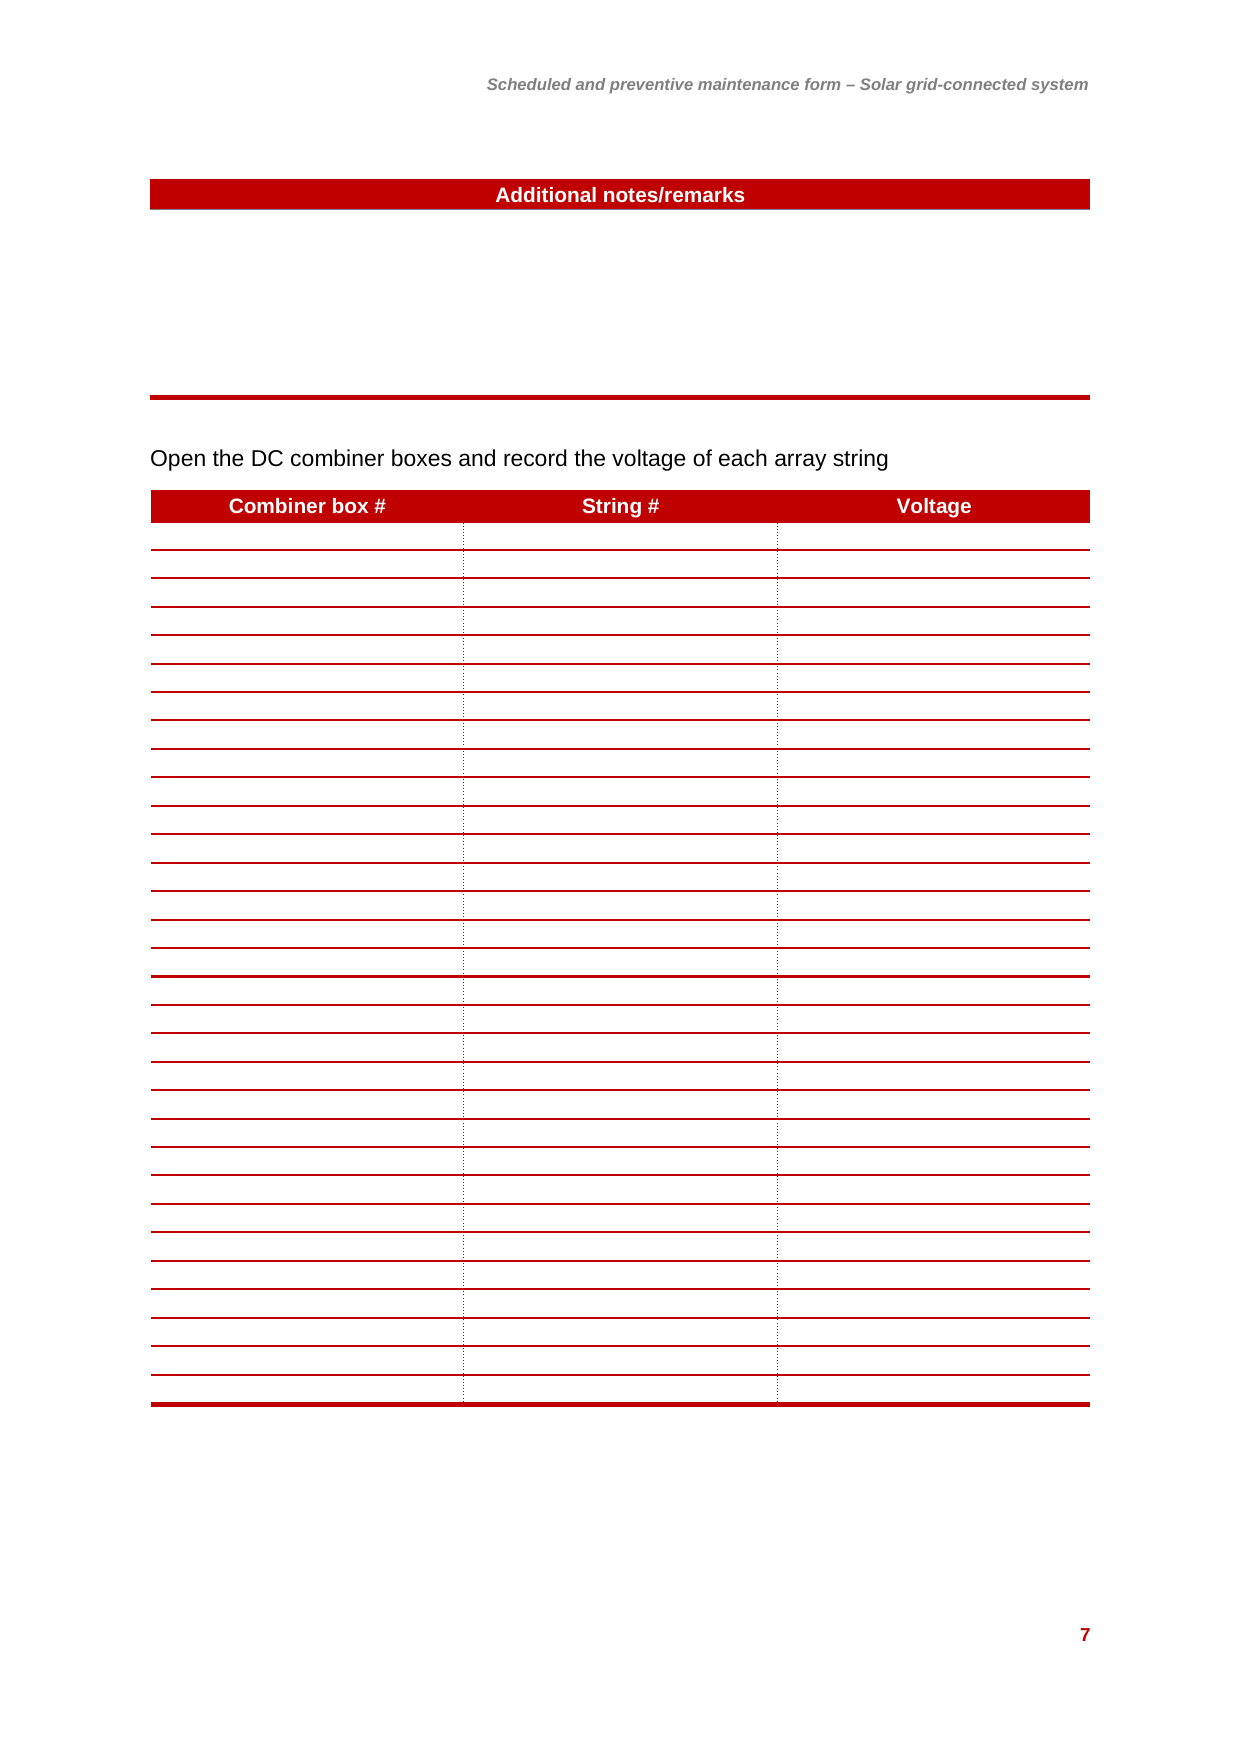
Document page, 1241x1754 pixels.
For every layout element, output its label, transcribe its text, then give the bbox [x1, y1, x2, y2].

table_cell [777, 1347, 1090, 1373]
table_cell [777, 921, 1090, 947]
table_cell [464, 1319, 777, 1345]
table_cell [151, 807, 464, 833]
table_cell [777, 1006, 1090, 1032]
table_cell [151, 665, 464, 691]
table_cell [151, 1063, 464, 1089]
table_cell [464, 1034, 777, 1061]
table_cell [151, 1120, 464, 1146]
table_cell [151, 608, 464, 634]
table_cell [151, 1347, 464, 1373]
table_cell [464, 864, 777, 890]
table_cell [777, 1148, 1090, 1174]
table_cell [777, 892, 1090, 918]
table_cell [777, 1091, 1090, 1117]
table_cell [777, 579, 1090, 606]
table_cell [777, 1120, 1090, 1146]
table_cell [464, 807, 777, 833]
table_cell [151, 1319, 464, 1345]
table_cell [464, 978, 777, 1004]
table_cell [150, 210, 1090, 395]
table_cell [777, 949, 1090, 975]
table_cell [151, 949, 464, 975]
table_cell [464, 636, 777, 662]
table_cell [151, 778, 464, 805]
table_cell [151, 921, 464, 947]
table_cell [151, 1205, 464, 1231]
table_cell [464, 1262, 777, 1288]
table_cell [464, 949, 777, 975]
table_cell [464, 1091, 777, 1117]
table_cell [464, 750, 777, 776]
table_cell [464, 835, 777, 862]
text Open the DC combiner boxes and record the voltage of each array string [150, 444, 1090, 471]
table_cell [151, 750, 464, 776]
table_cell [464, 1376, 777, 1402]
table_cell [464, 1148, 777, 1174]
table_cell [151, 1233, 464, 1260]
table_cell [464, 778, 777, 805]
table_cell [151, 693, 464, 719]
table_cell [777, 721, 1090, 748]
table_cell [464, 1290, 777, 1317]
table_cell [464, 551, 777, 577]
table_cell [464, 579, 777, 606]
table_cell [777, 1290, 1090, 1317]
table_cell [777, 1063, 1090, 1089]
table_cell [464, 721, 777, 748]
table_header String # [464, 494, 777, 520]
table_cell [151, 1176, 464, 1203]
table_cell [464, 1233, 777, 1260]
table_cell [777, 807, 1090, 833]
table_cell [464, 1063, 777, 1089]
table_cell [464, 1347, 777, 1373]
table_cell [151, 1290, 464, 1317]
table_cell [151, 1006, 464, 1032]
table_cell [151, 1262, 464, 1288]
table_cell [777, 1205, 1090, 1231]
table_cell [464, 892, 777, 918]
table_cell [777, 523, 1090, 549]
table_header Voltage [777, 494, 1090, 520]
table_cell [777, 778, 1090, 805]
table_cell [777, 978, 1090, 1004]
table_cell [777, 1034, 1090, 1061]
table_cell [151, 1148, 464, 1174]
table_cell [464, 1120, 777, 1146]
table_cell [151, 579, 464, 606]
table_cell [151, 978, 464, 1004]
table_cell [464, 665, 777, 691]
table_cell [777, 636, 1090, 662]
table_cell [151, 636, 464, 662]
table_header Combiner box # [151, 494, 464, 520]
table_cell [777, 665, 1090, 691]
table_cell [777, 1376, 1090, 1402]
table_cell [464, 608, 777, 634]
table_cell [151, 523, 464, 549]
table_cell [777, 835, 1090, 862]
table_cell [777, 1319, 1090, 1345]
table_cell [777, 1233, 1090, 1260]
table_cell [151, 1376, 464, 1402]
table_cell [777, 864, 1090, 890]
table_cell [777, 693, 1090, 719]
table_cell [151, 1034, 464, 1061]
table_cell [464, 693, 777, 719]
table_header Additional notes/remarks [150, 183, 1090, 209]
table_cell [777, 551, 1090, 577]
table_cell [151, 835, 464, 862]
table_cell [151, 721, 464, 748]
table_cell [151, 551, 464, 577]
table_cell [464, 1176, 777, 1203]
table_cell [151, 1091, 464, 1117]
table_cell [464, 921, 777, 947]
table_cell [777, 1176, 1090, 1203]
table_cell [151, 892, 464, 918]
table_cell [777, 1262, 1090, 1288]
table_cell [151, 864, 464, 890]
table_cell [464, 1205, 777, 1231]
table_cell [464, 523, 777, 549]
table_cell [777, 608, 1090, 634]
table_cell [777, 750, 1090, 776]
table_cell [464, 1006, 777, 1032]
